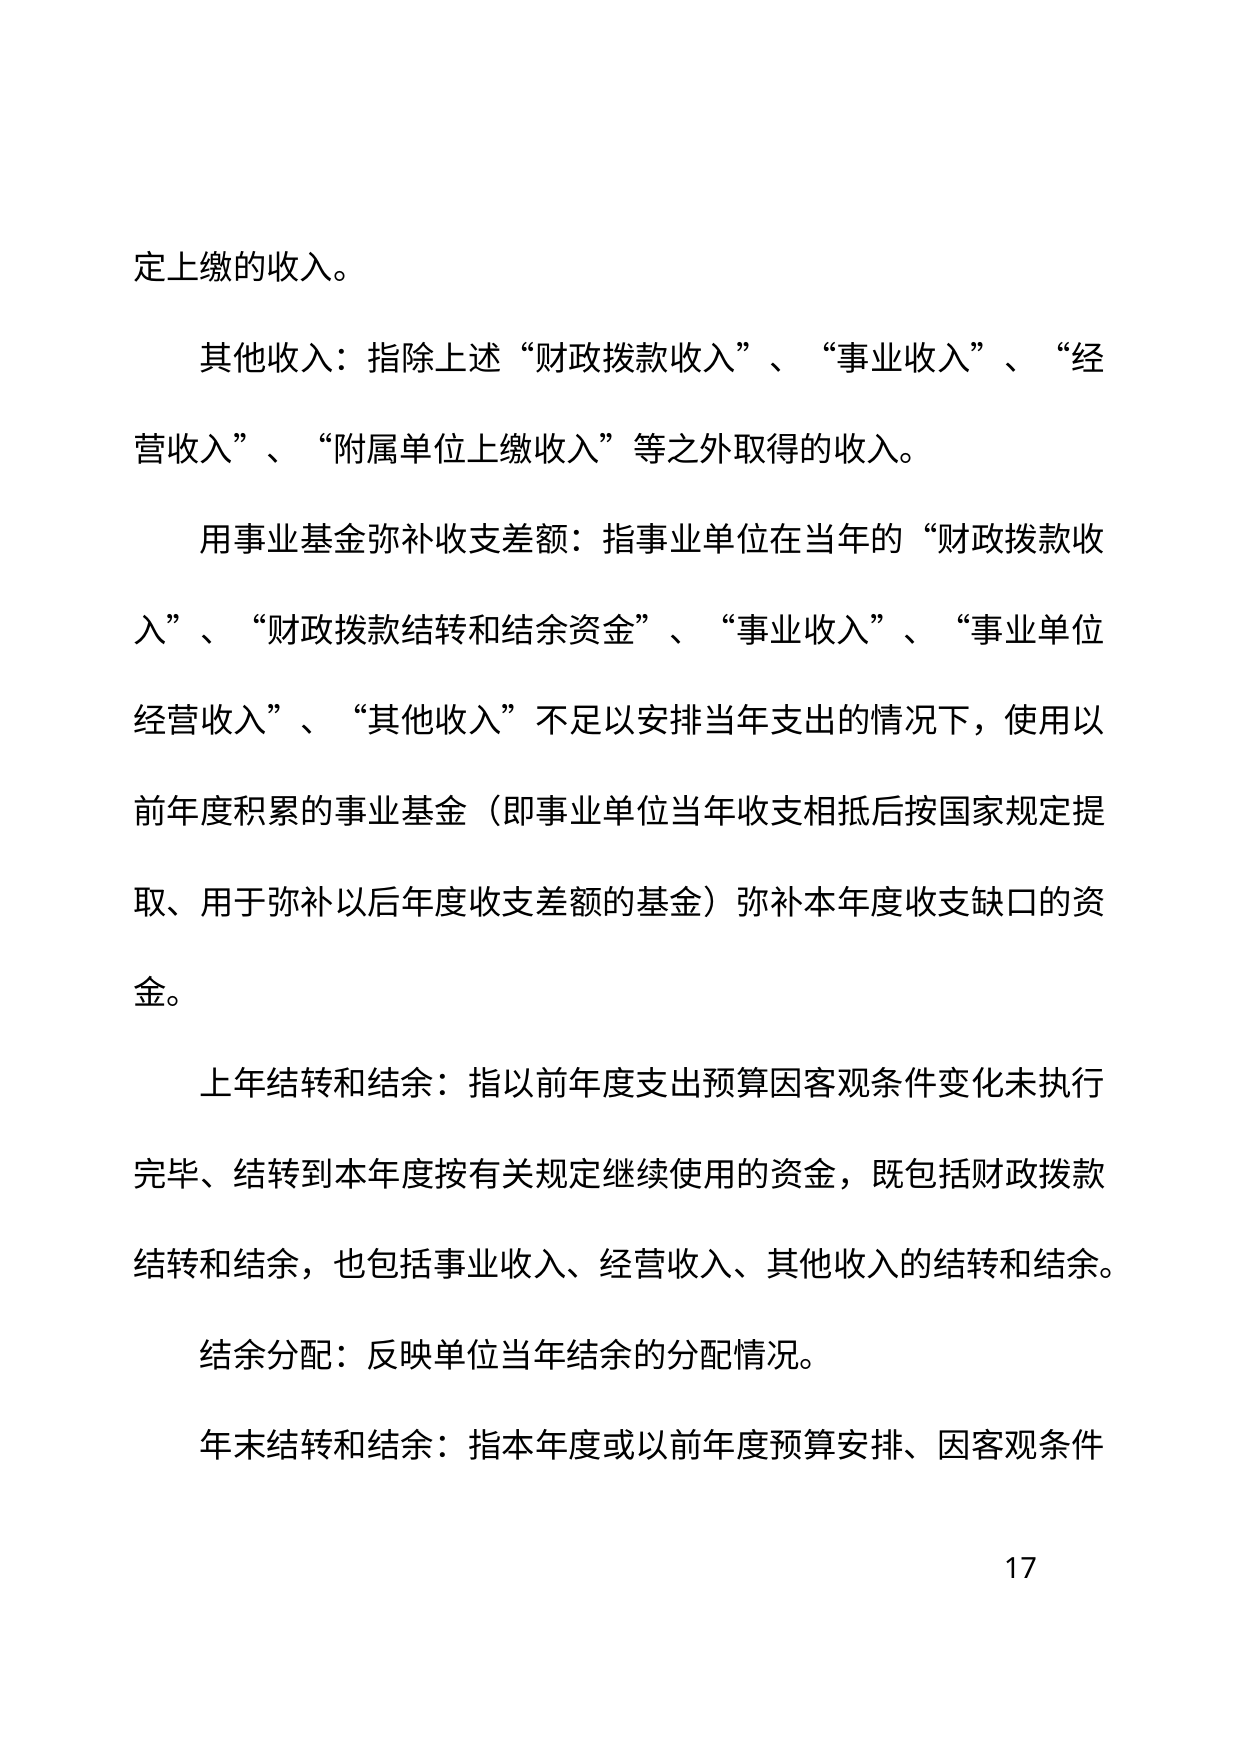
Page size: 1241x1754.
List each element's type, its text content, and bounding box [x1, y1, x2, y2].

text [133, 1398, 1107, 1489]
text 其他收入：指除上述“财政拨款收入”、“事业收入”、“经营收入”、“附属单位上缴收入”等之外取得的收入。 [133, 311, 1107, 492]
text 上年结转和结余：指以前年度支出预算因客观条件变化未执行完毕、结转到本年度按有关规定继续使用的资金，既包括财政拨款结转和结余，也包括事业收入、经营收入、其他收入的结转和结余。 [133, 1036, 1107, 1307]
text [133, 220, 1107, 311]
text 用事业基金弥补收支差额：指事业单位在当年的“财政拨款收入”、“财政拨款结转和结余资金”、“事业收入”、“事业单位经营收入”、“其他收入”不足以安排当年支出的情况下，使用以前年度积累的事业基金（即事业单位当年收支相抵后按国家规定提取、用于弥补以后年度收支差额的基金）弥补本年度收支缺口的资金。 [133, 492, 1107, 1036]
text 结余分配：反映单位当年结余的分配情况。 [133, 1307, 1107, 1398]
